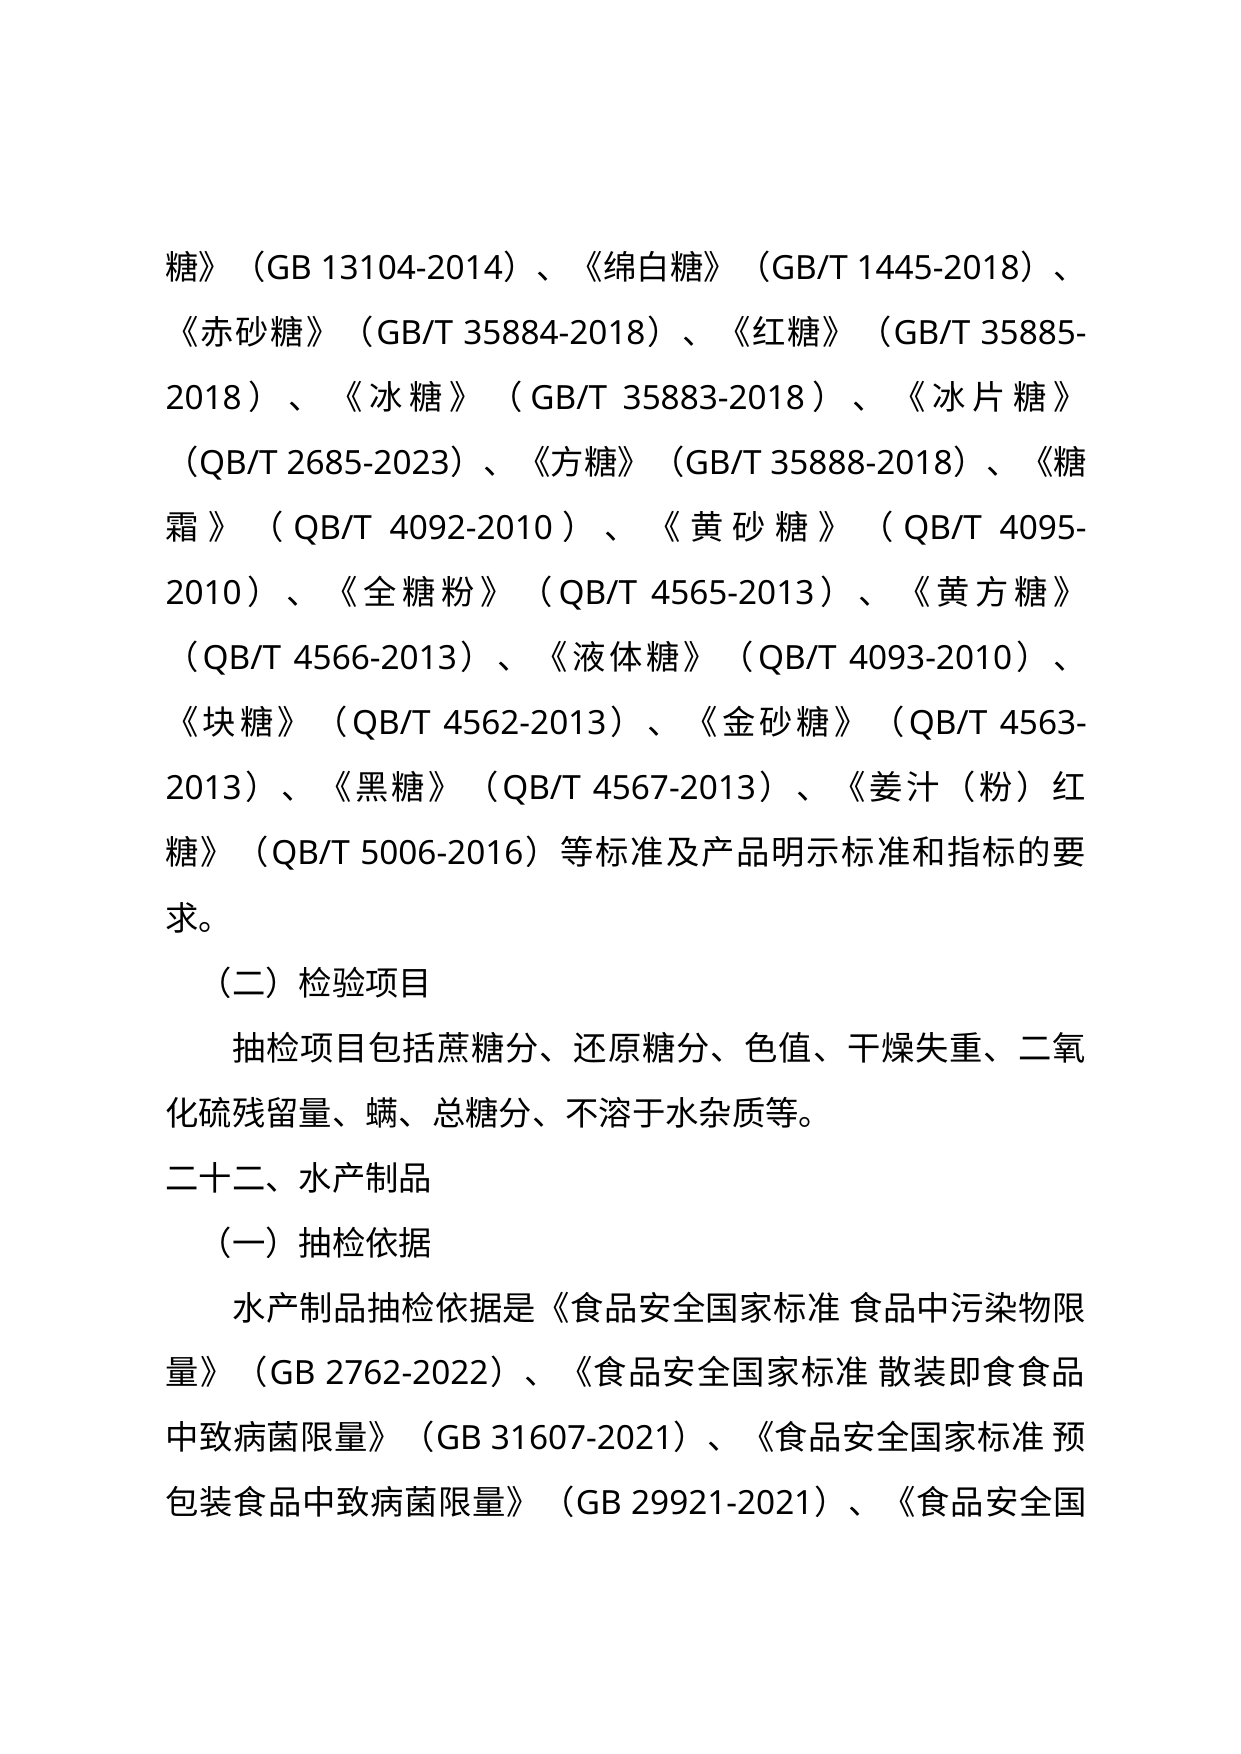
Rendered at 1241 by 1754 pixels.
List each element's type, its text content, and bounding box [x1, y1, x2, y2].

subtitle 二十二、水产制品 [165, 1143, 1087, 1208]
text 抽检项目包括蔗糖分、还原糖分、色值、干燥失重、二氧化硫残留量、螨、总糖分、不溶于水杂质等。 [165, 1013, 1087, 1143]
text （一）抽检依据 [165, 1208, 1087, 1273]
text （二）检验项目 [165, 948, 1087, 1013]
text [165, 1273, 1087, 1533]
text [165, 233, 1087, 948]
